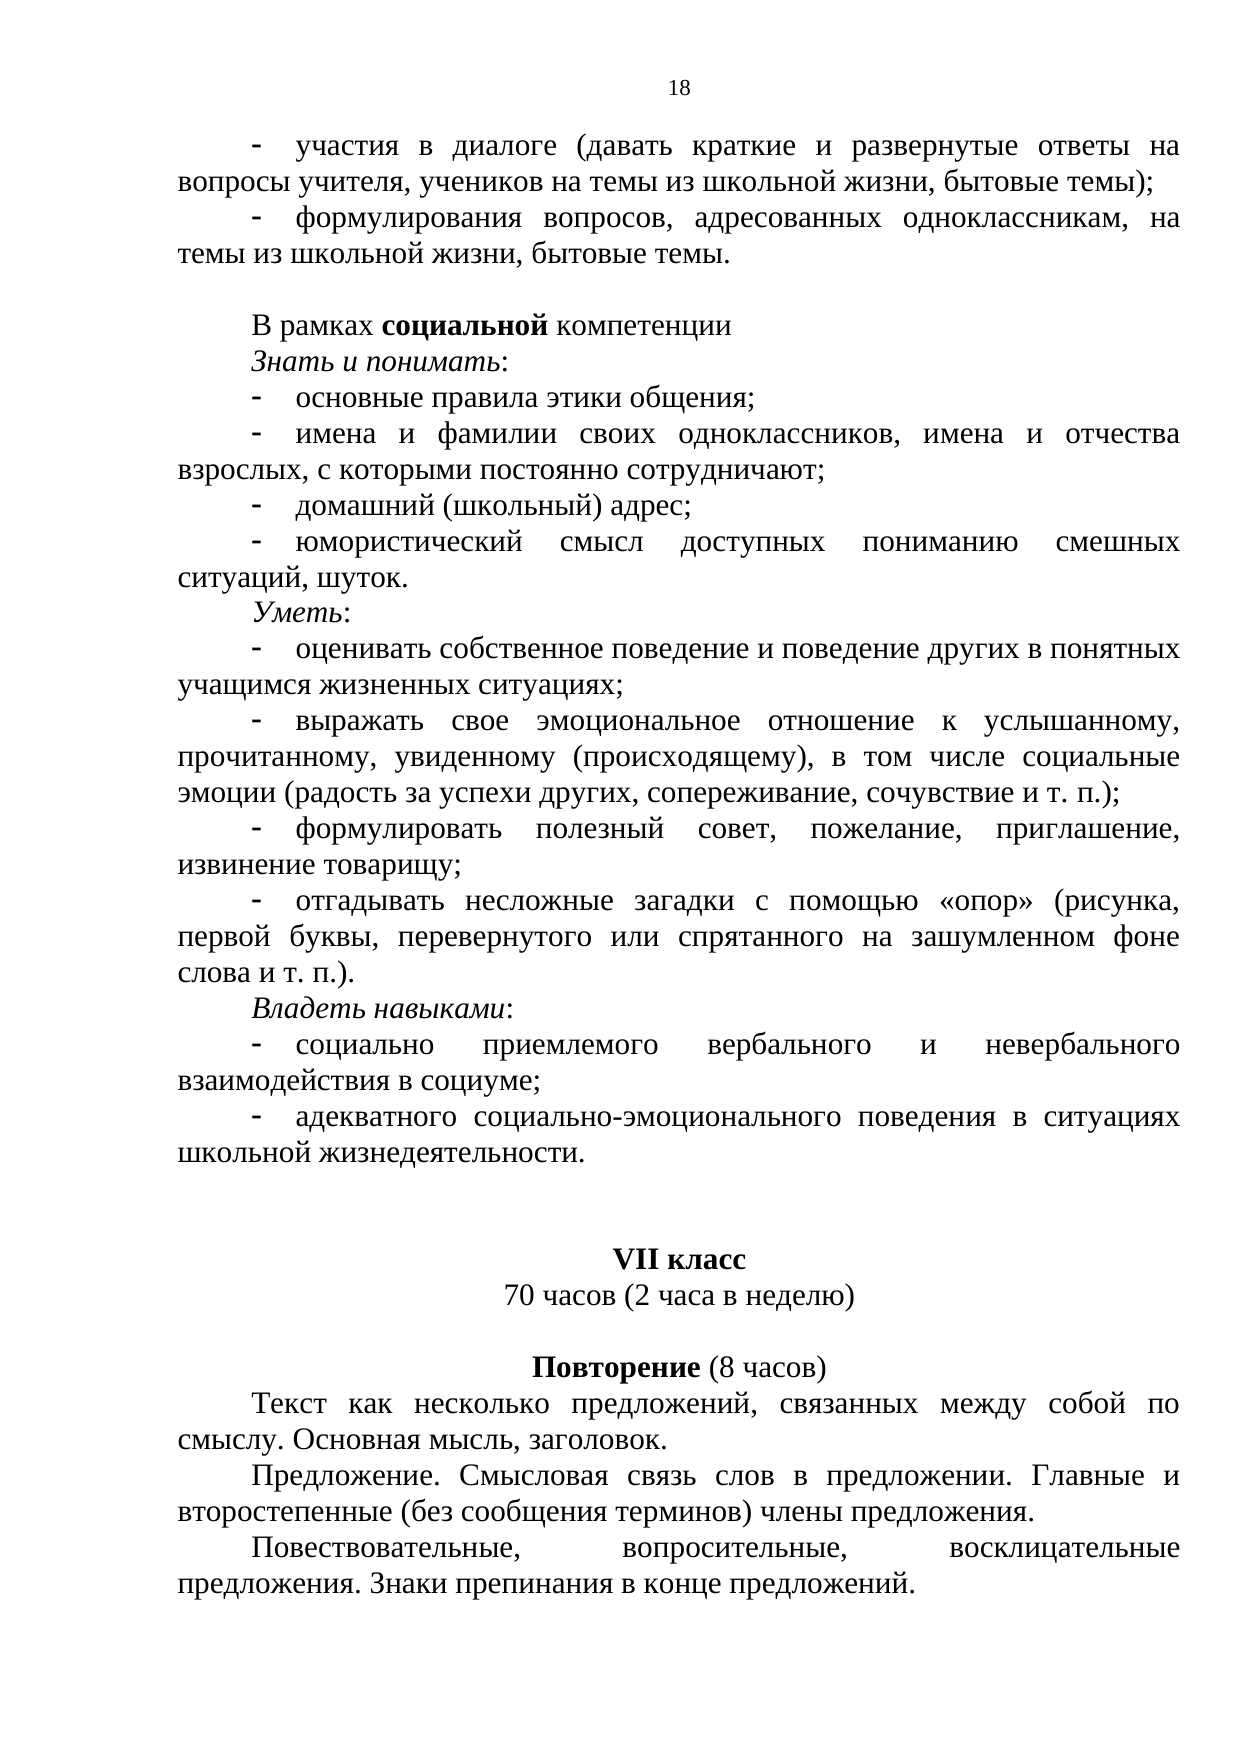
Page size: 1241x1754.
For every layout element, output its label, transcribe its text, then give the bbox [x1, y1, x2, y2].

text Владеть навыками: [177, 989, 1181, 1025]
list отгадывать несложные загадки с помощью «опор» (рисунка, первой буквы, перевернутого или спрятанного на зашумленном фоне слова и т. п.). [177, 881, 1181, 989]
text Повествовательные, вопросительные, восклицательные предложения. Знаки препинания в конце предложений. [177, 1528, 1181, 1600]
text VII класс [177, 1241, 1181, 1277]
list формулирования вопросов, адресованных одноклассникам, на темы из школьной жизни, бытовые темы. [177, 198, 1181, 270]
list участия в диалоге (давать краткие и развернутые ответы на вопросы учителя, учеников на темы из школьной жизни, бытовые темы); [177, 127, 1181, 198]
list домашний (школьный) адрес; [177, 486, 1181, 522]
list социально приемлемого вербального и невербального взаимодействия в социуме; [177, 1025, 1181, 1097]
list юмористический смысл доступных пониманию смешных ситуаций, шуток. [177, 522, 1181, 594]
list адекватного социально-эмоционального поведения в ситуациях школьной жизнедеятельности. [177, 1097, 1181, 1169]
text Текст как несколько предложений, связанных между собой по смыслу. Основная мысль, заголовок. [177, 1384, 1181, 1456]
text 70 часов (2 часа в неделю) [177, 1277, 1181, 1312]
text Уметь: [177, 594, 1181, 630]
text Предложение. Смысловая связь слов в предложении. Главные и второстепенные (без сообщения терминов) члены предложения. [177, 1456, 1181, 1528]
list оценивать собственное поведение и поведение других в понятных учащимся жизненных ситуациях; [177, 630, 1181, 702]
list формулировать полезный совет, пожелание, приглашение, извинение товарищу; [177, 809, 1181, 881]
list выражать свое эмоциональное отношение к услышанному, прочитанному, увиденному (происходящему), в том числе социальные эмоции (радость за успехи других, сопереживание, сочувствие и т. п.); [177, 702, 1181, 809]
text Повторение (8 часов) [177, 1348, 1181, 1384]
list основные правила этики общения; [177, 378, 1181, 414]
list имена и фамилии своих одноклассников, имена и отчества взрослых, с которыми постоянно сотрудничают; [177, 414, 1181, 486]
text Знать и понимать: [177, 342, 1181, 378]
text В рамках социальной компетенции [177, 306, 1181, 342]
